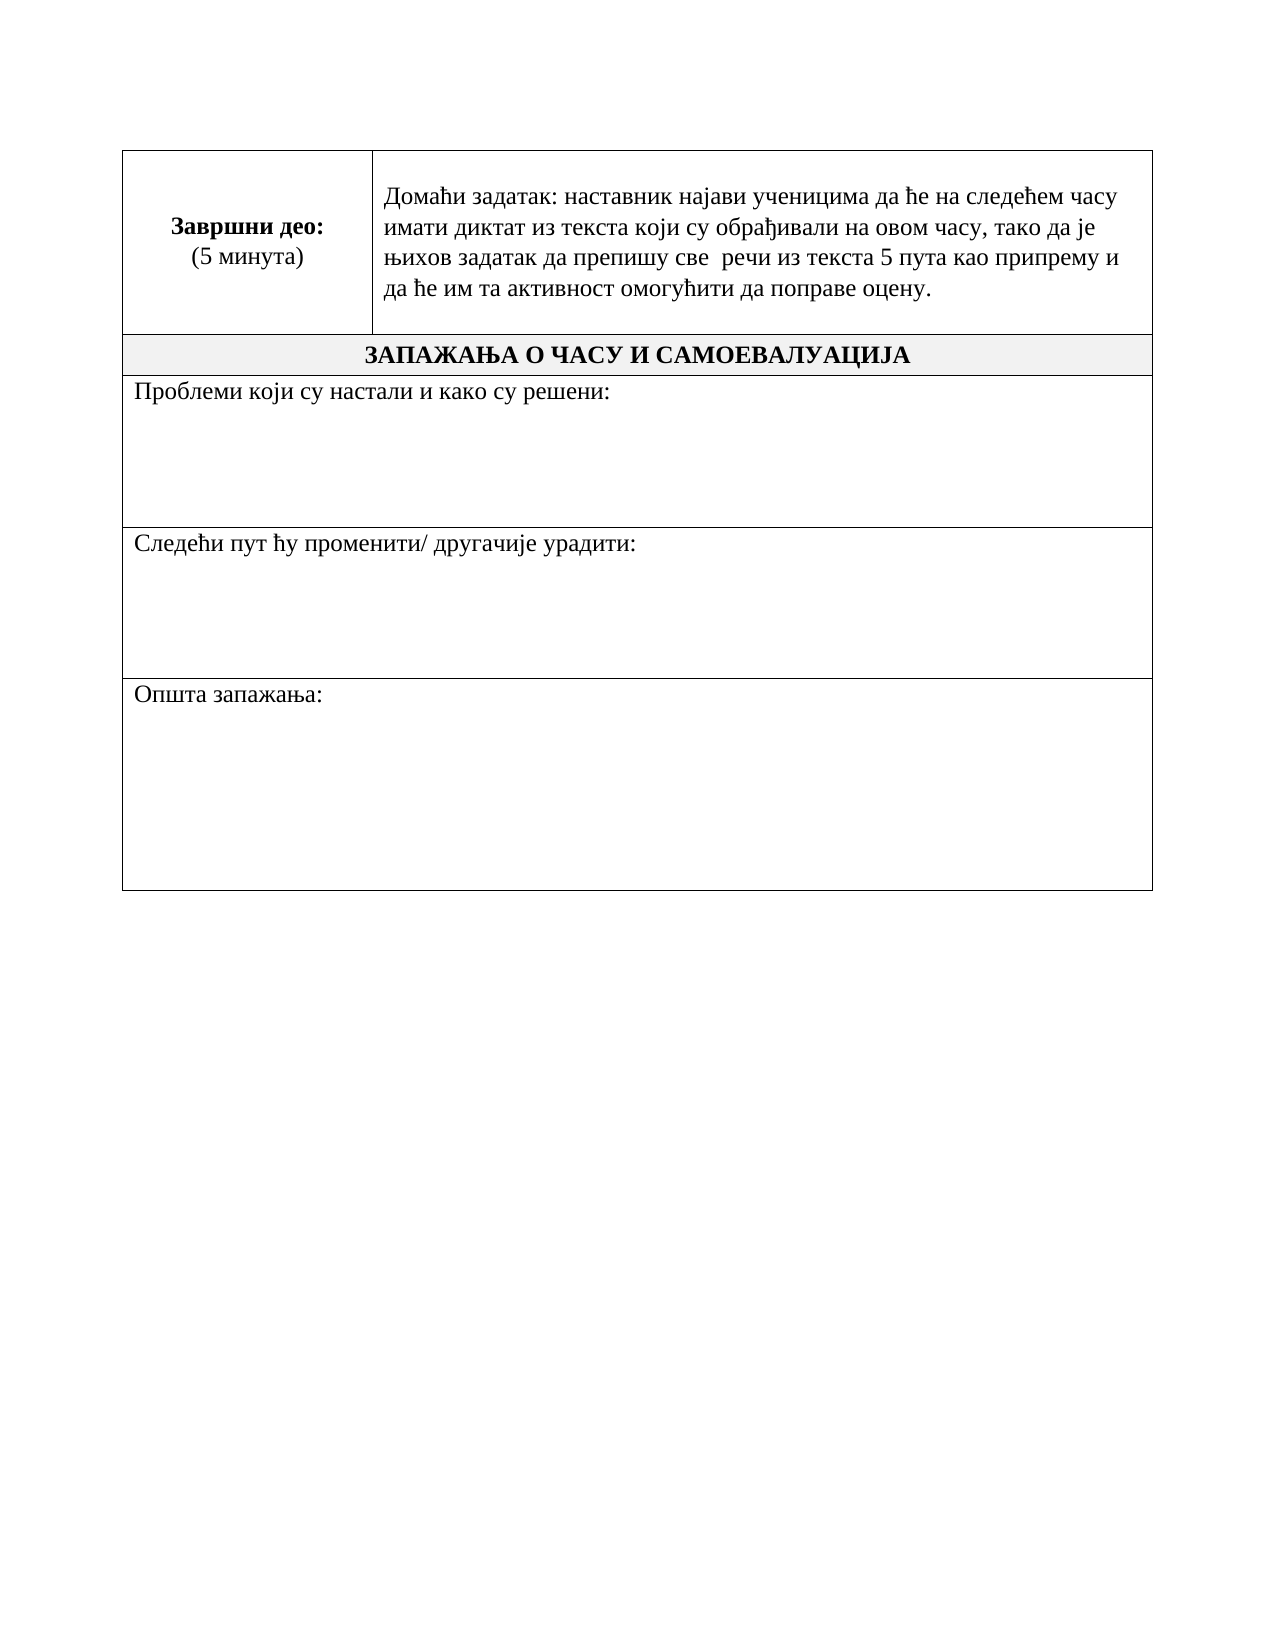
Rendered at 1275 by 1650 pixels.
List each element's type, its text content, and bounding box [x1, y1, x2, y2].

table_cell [123, 151, 372, 333]
table_cell Општа запажања: [123, 679, 1152, 890]
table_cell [373, 151, 1152, 333]
table_cell ЗАПАЖАЊА О ЧАСУ И САМОЕВАЛУАЦИЈА [123, 335, 1152, 375]
table_cell Проблеми који су настали и како су решени: [123, 376, 1152, 527]
table_cell Следећи пут ћу променити/ другачије урадити: [123, 528, 1152, 678]
